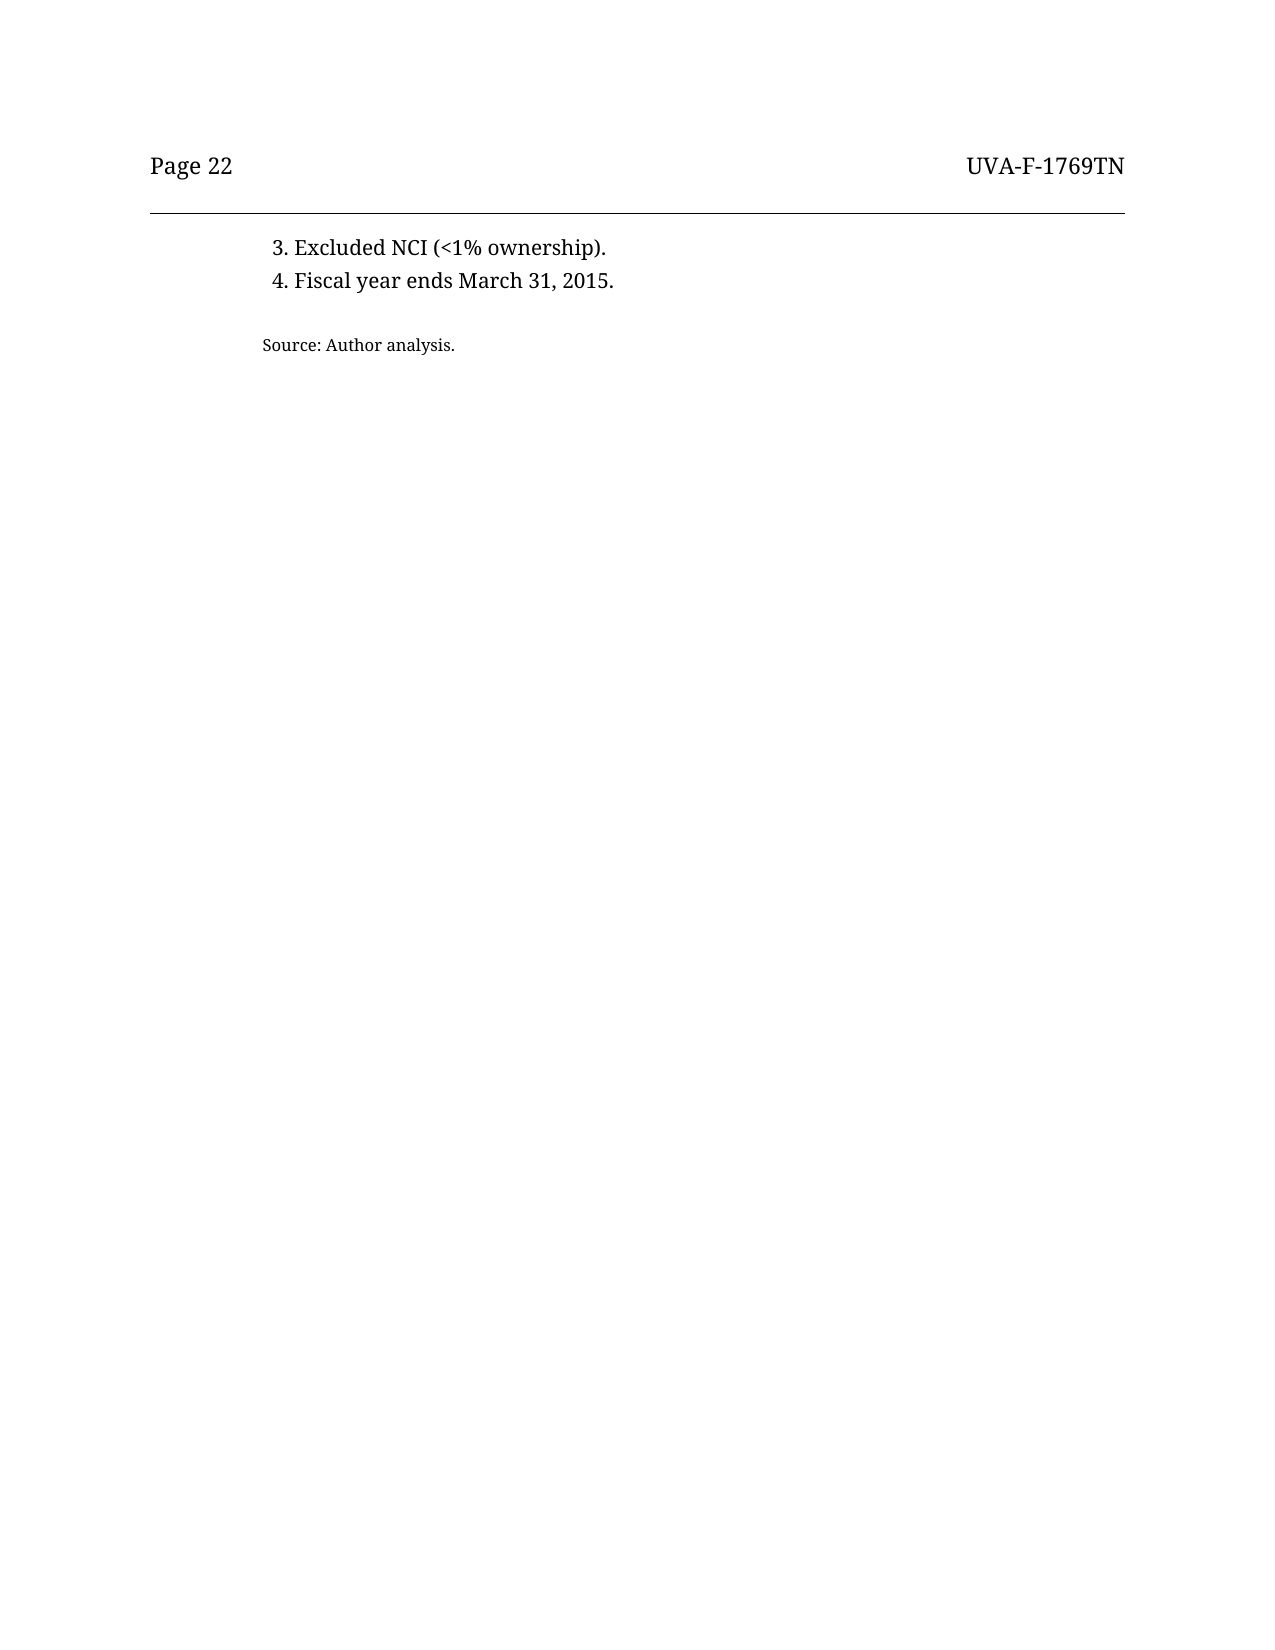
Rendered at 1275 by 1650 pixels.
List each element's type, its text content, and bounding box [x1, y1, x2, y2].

text Source: Author analysis. [262, 334, 1031, 357]
text 4. Fiscal year ends March 31, 2015. [272, 266, 1125, 294]
text 3. Excluded NCI (<1% ownership). [272, 233, 1125, 262]
